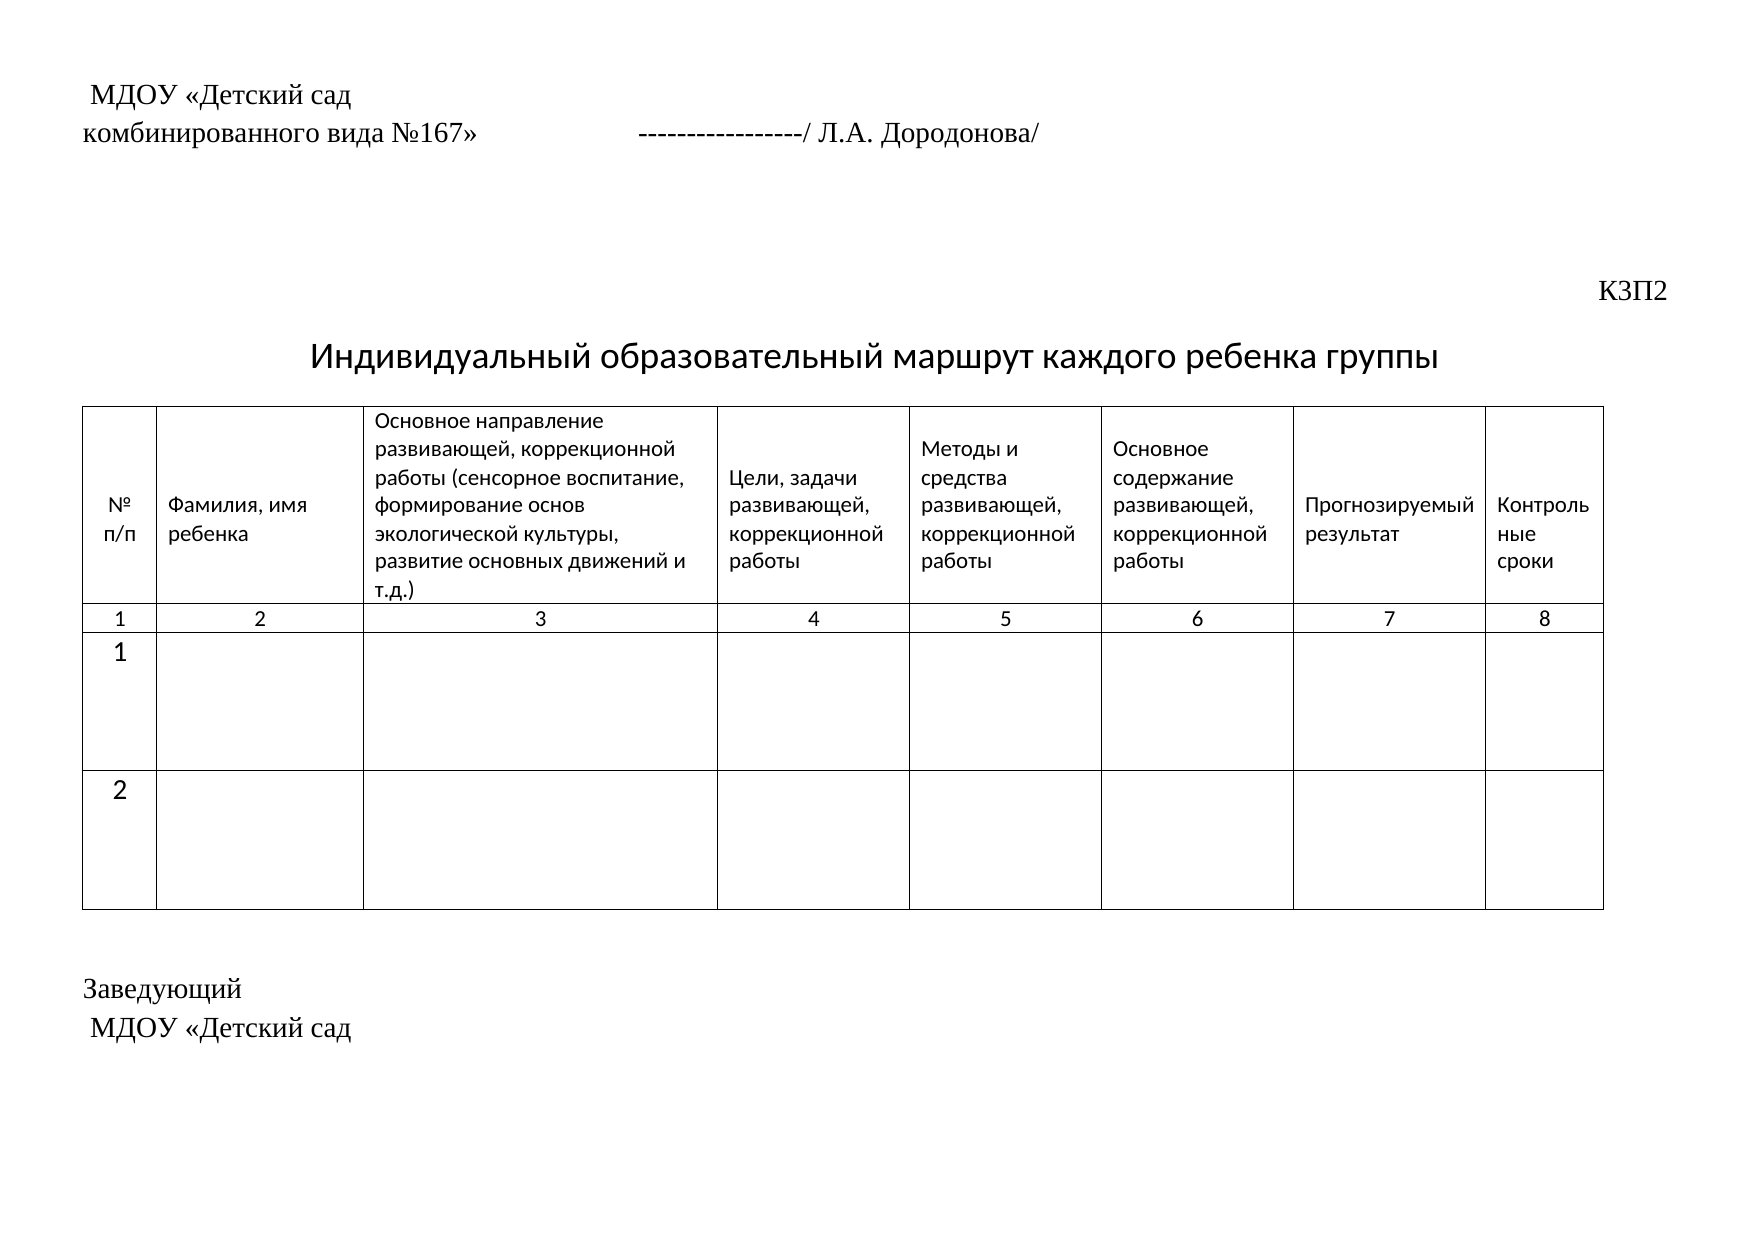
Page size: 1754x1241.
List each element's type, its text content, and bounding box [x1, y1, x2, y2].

table_header Фамилия, имя ребенка [157, 407, 363, 603]
table_cell 1 [83, 604, 156, 632]
table_header Прогнозируемый результат [1294, 407, 1485, 603]
text комбинированного вида №167» -----------------/ Л.А. Дородонова/ [83, 115, 1668, 149]
table_cell [1486, 771, 1603, 909]
table_cell 8 [1486, 604, 1603, 632]
table_cell [364, 633, 717, 770]
table_cell 2 [83, 771, 156, 909]
table_header Основное направление развивающей, коррекционной работы (сенсорное воспитание, формирование основ экологической культуры, развитие основных движений и т.д.) [364, 407, 717, 603]
table_cell [910, 633, 1101, 770]
table_cell 7 [1294, 604, 1485, 632]
table_cell 2 [157, 604, 363, 632]
table_header Методы и средства развивающей, коррекционной работы [910, 407, 1101, 603]
table_cell 1 [83, 633, 156, 770]
table_cell [157, 771, 363, 909]
table_cell [1486, 633, 1603, 770]
table_cell [364, 771, 717, 909]
table_cell [910, 771, 1101, 909]
table_cell [1102, 633, 1293, 770]
text МДОУ «Детский сад [83, 77, 1668, 110]
table_cell [1294, 771, 1485, 909]
table_header Контрольные сроки [1486, 407, 1603, 603]
table_cell 6 [1102, 604, 1293, 632]
table_header № п/п [83, 407, 156, 603]
table_cell 3 [364, 604, 717, 632]
table_header Цели, задачи развивающей, коррекционной работы [718, 407, 909, 603]
table_cell [157, 633, 363, 770]
table_cell 5 [910, 604, 1101, 632]
table_cell [1294, 633, 1485, 770]
table_cell [718, 633, 909, 770]
text К3П2 [83, 273, 1668, 306]
table_header Основное содержание развивающей, коррекционной работы [1102, 407, 1293, 603]
text МДОУ «Детский сад [83, 1010, 1668, 1044]
text Заведующий [83, 972, 1668, 1005]
table_cell 4 [718, 604, 909, 632]
table_cell [1102, 771, 1293, 909]
table_cell [718, 771, 909, 909]
text Индивидуальный образовательный маршрут каждого ребенка группы [83, 332, 1668, 378]
